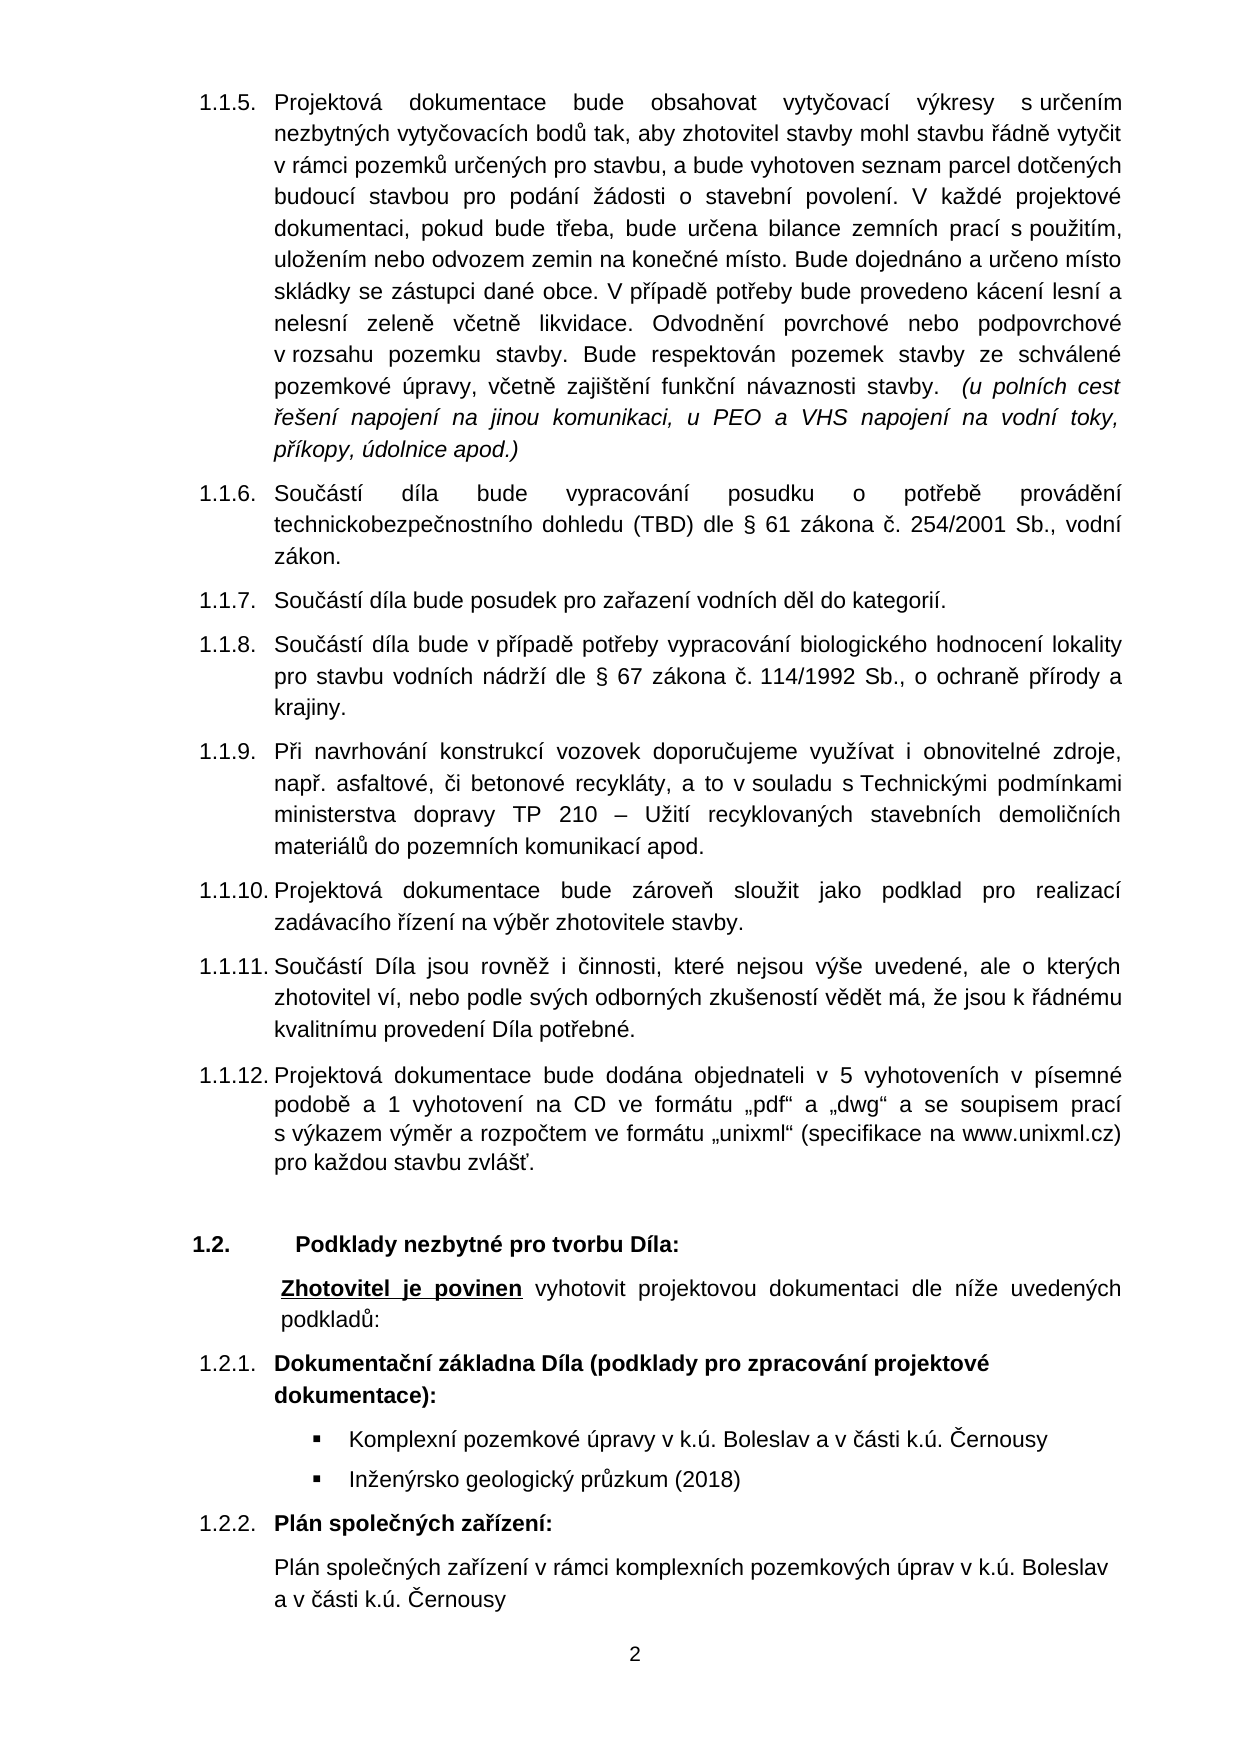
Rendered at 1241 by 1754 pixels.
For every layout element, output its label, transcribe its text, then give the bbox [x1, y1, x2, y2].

list Dokumentační základna Díla (podklady pro zpracování projektové dokumentace): [199, 1350, 1122, 1408]
list Zhotovitel je povinen vyhotovit projektovou dokumentaci dle níže uvedených podkladů: [281, 1275, 1122, 1333]
list Součástí díla bude vypracování posudku o potřebě provádění technickobezpečnostního dohledu (TBD) dle § 61 zákona č. 254/2001 Sb., vodní zákon. [199, 480, 1122, 569]
list Součástí díla bude v případě potřeby vypracování biologického hodnocení lokality pro stavbu vodních nádrží dle § 67 zákona č. 114/1992 Sb., o ochraně přírody a krajiny. [199, 631, 1122, 721]
list Plán společných zařízení: [199, 1510, 1122, 1536]
list Součástí Díla jsou rovněž i činnosti, které nejsou výše uvedené, ale o kterých zhotovitel ví, nebo podle svých odborných zkušeností vědět má, že jsou k řádnému kvalitnímu provedení Díla potřebné. [199, 953, 1122, 1042]
list Při navrhování konstrukcí vozovek doporučujeme využívat i obnovitelné zdroje, např. asfaltové, či betonové recykláty, a to v souladu s Technickými podmínkami ministerstva dopravy TP 210 – Užití recyklovaných stavebních demoličních materiálů do pozemních komunikací apod. [199, 738, 1122, 859]
list Součástí díla bude posudek pro zařazení vodních děl do kategorií. [199, 587, 1122, 613]
list Projektová dokumentace bude dodána objednateli v 5 vyhotoveních v písemné podobě a 1 vyhotovení na CD ve formátu „pdf“ a „dwg“ a se soupisem prací s výkazem výměr a rozpočtem ve formátu „unixml“ (specifikace na www.unixml.cz) pro každou stavbu zvlášť. [199, 1060, 1122, 1177]
list Podklady nezbytné pro tvorbu Díla: [192, 1231, 1122, 1257]
list Komplexní pozemkové úpravy v k.ú. Boleslav a v části k.ú. Černousy [311, 1426, 1122, 1452]
list Inženýrsko geologický průzkum (2018) [311, 1466, 1122, 1492]
list Projektová dokumentace bude obsahovat vytyčovací výkresy s určením nezbytných vytyčovacích bodů tak, aby zhotovitel stavby mohl stavbu řádně vytyčit v rámci pozemků určených pro stavbu, a bude vyhotoven seznam parcel dotčených budoucí stavbou pro podání žádosti o stavební povolení. V každé projektové dokumentaci, pokud bude třeba, bude určena bilance zemních prací s použitím, uložením nebo odvozem zemin na konečné místo. Bude dojednáno a určeno místo skládky se zástupci dané obce. V případě potřeby bude provedeno kácení lesní a nelesní zeleně včetně likvidace. Odvodnění povrchové nebo podpovrchové v rozsahu pozemku stavby. Bude respektován pozemek stavby ze schválené pozemkové úpravy, včetně zajištění funkční návaznosti stavby. (u polních cest řešení napojení na jinou komunikaci, u PEO a VHS napojení na vodní toky, příkopy, údolnice apod.) [199, 89, 1122, 462]
list Projektová dokumentace bude zároveň sloužit jako podklad pro realizací zadávacího řízení na výběr zhotovitele stavby. [199, 877, 1122, 935]
list Plán společných zařízení v rámci komplexních pozemkových úprav v k.ú. Boleslav a v části k.ú. Černousy [274, 1554, 1122, 1612]
